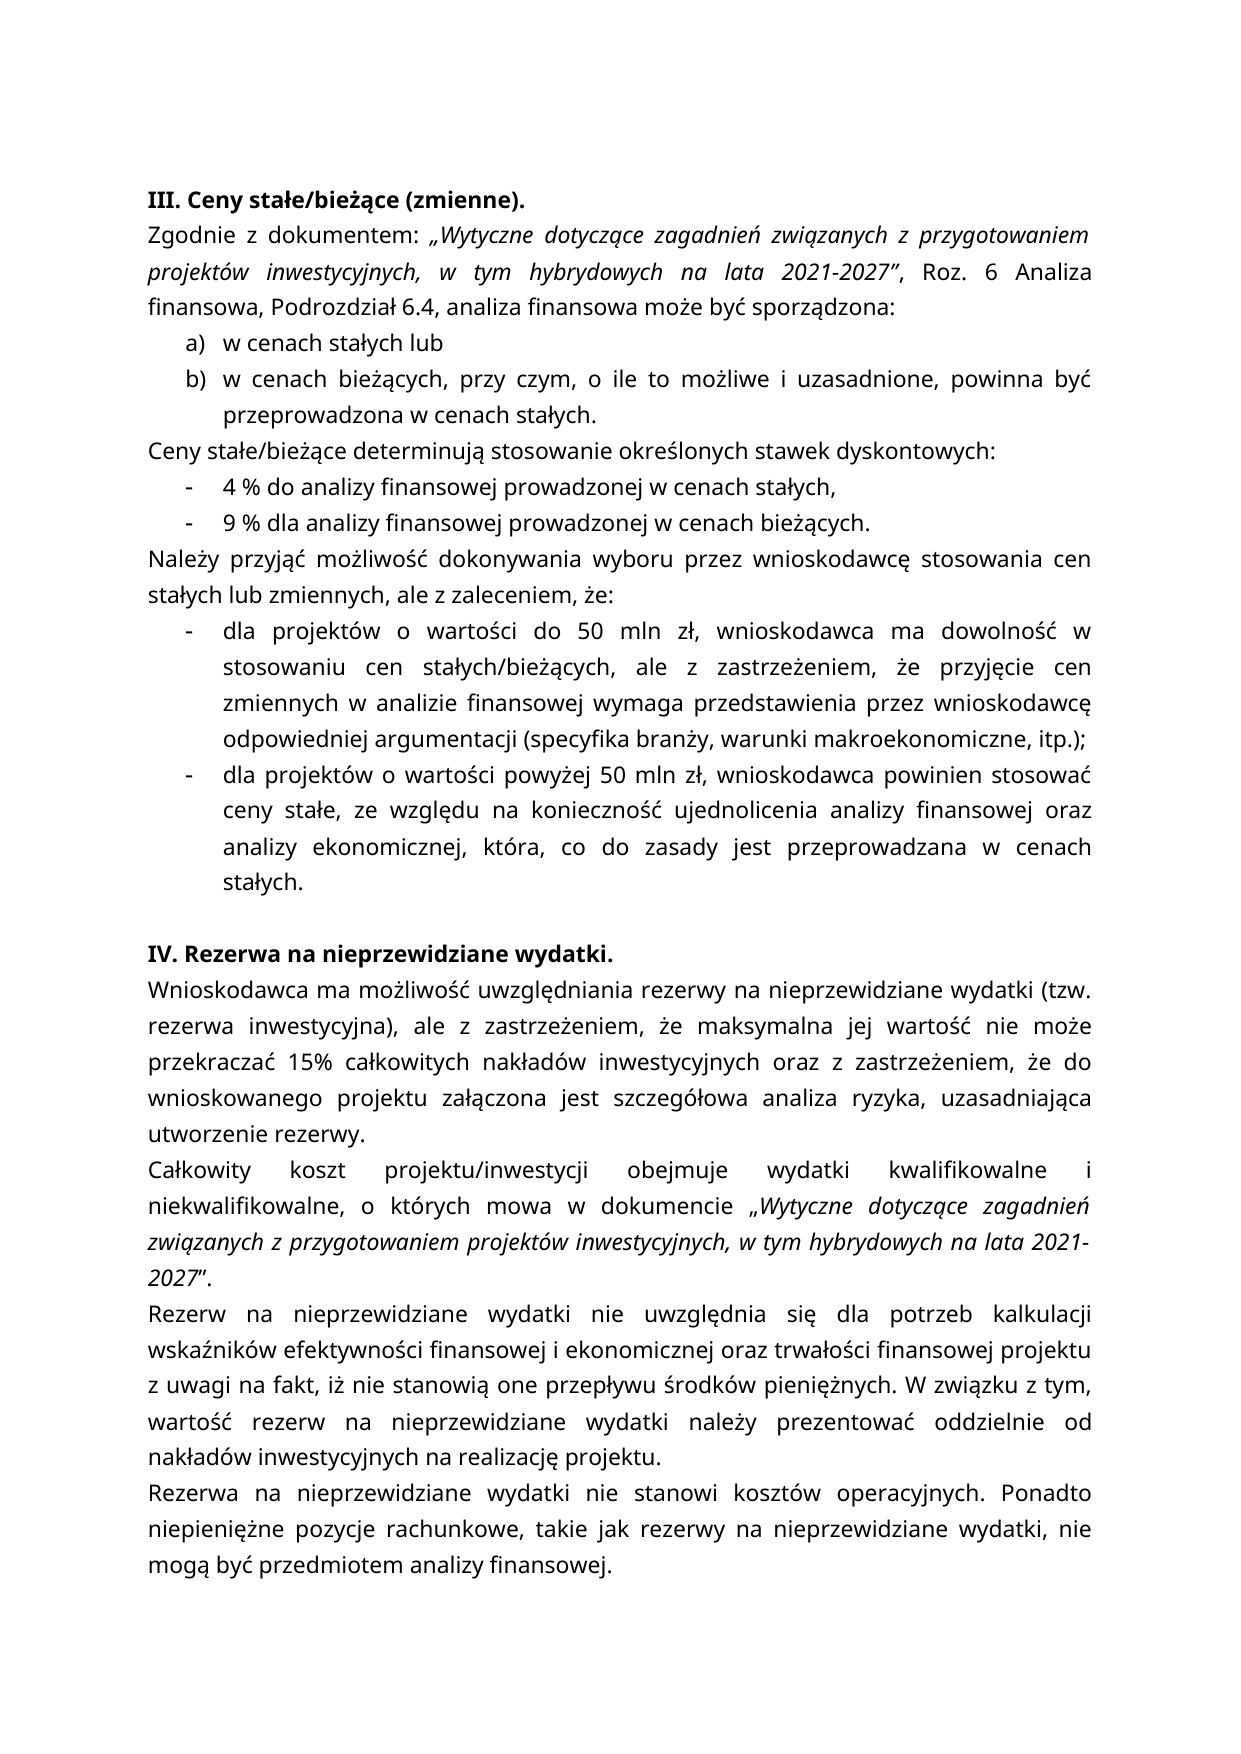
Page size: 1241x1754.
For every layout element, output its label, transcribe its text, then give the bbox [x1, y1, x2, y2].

list dla projektów o wartości powyżej 50 mln zł, wnioskodawca powinien stosować ceny stałe, ze względu na konieczność ujednolicenia analizy finansowej oraz analizy ekonomicznej, która, co do zasady jest przeprowadzana w cenach stałych. [185, 758, 1093, 898]
text IV. Rezerwa na nieprzewidziane wydatki. [148, 938, 1093, 969]
list 9 % dla analizy finansowej prowadzonej w cenach bieżących. [185, 507, 1093, 538]
list w cenach bieżących, przy czym, o ile to możliwe i uzasadnione, powinna być przeprowadzona w cenach stałych. [185, 363, 1093, 430]
text Całkowity koszt projektu/inwestycji obejmuje wydatki kwalifikowalne i niekwalifikowalne, o których mowa w dokumencie „Wytyczne dotyczące zagadnień związanych z przygotowaniem projektów inwestycyjnych, w tym hybrydowych na lata 2021-2027”. [148, 1154, 1093, 1293]
text III. Ceny stałe/bieżące (zmienne). [148, 183, 1093, 215]
text Należy przyjąć możliwość dokonywania wyboru przez wnioskodawcę stosowania cen stałych lub zmiennych, ale z zaleceniem, że: [148, 543, 1093, 610]
text Wnioskodawca ma możliwość uwzględniania rezerwy na nieprzewidziane wydatki (tzw. rezerwa inwestycyjna), ale z zastrzeżeniem, że maksymalna jej wartość nie może przekraczać 15% całkowitych nakładów inwestycyjnych oraz z zastrzeżeniem, że do wnioskowanego projektu załączona jest szczegółowa analiza ryzyka, uzasadniająca utworzenie rezerwy. [148, 974, 1093, 1149]
text Ceny stałe/bieżące determinują stosowanie określonych stawek dyskontowych: [148, 435, 1093, 466]
list w cenach stałych lub [185, 327, 1093, 358]
list dla projektów o wartości do 50 mln zł, wnioskodawca ma dowolność w stosowaniu cen stałych/bieżących, ale z zastrzeżeniem, że przyjęcie cen zmiennych w analizie finansowej wymaga przedstawienia przez wnioskodawcę odpowiedniej argumentacji (specyfika branży, warunki makroekonomiczne, itp.); [185, 615, 1093, 754]
text Rezerw na nieprzewidziane wydatki nie uwzględnia się dla potrzeb kalkulacji wskaźników efektywności finansowej i ekonomicznej oraz trwałości finansowej projektu z uwagi na fakt, iż nie stanowią one przepływu środków pieniężnych. W związku z tym, wartość rezerw na nieprzewidziane wydatki należy prezentować oddzielnie od nakładów inwestycyjnych na realizację projektu. [148, 1298, 1093, 1473]
list 4 % do analizy finansowej prowadzonej w cenach stałych, [185, 471, 1093, 502]
text Rezerwa na nieprzewidziane wydatki nie stanowi kosztów operacyjnych. Ponadto niepieniężne pozycje rachunkowe, takie jak rezerwy na nieprzewidziane wydatki, nie mogą być przedmiotem analizy finansowej. [148, 1477, 1093, 1580]
text Zgodnie z dokumentem: „Wytyczne dotyczące zagadnień związanych z przygotowaniem projektów inwestycyjnych, w tym hybrydowych na lata 2021-2027”, Roz. 6 Analiza finansowa, Podrozdział 6.4, analiza finansowa może być sporządzona: [148, 219, 1093, 323]
